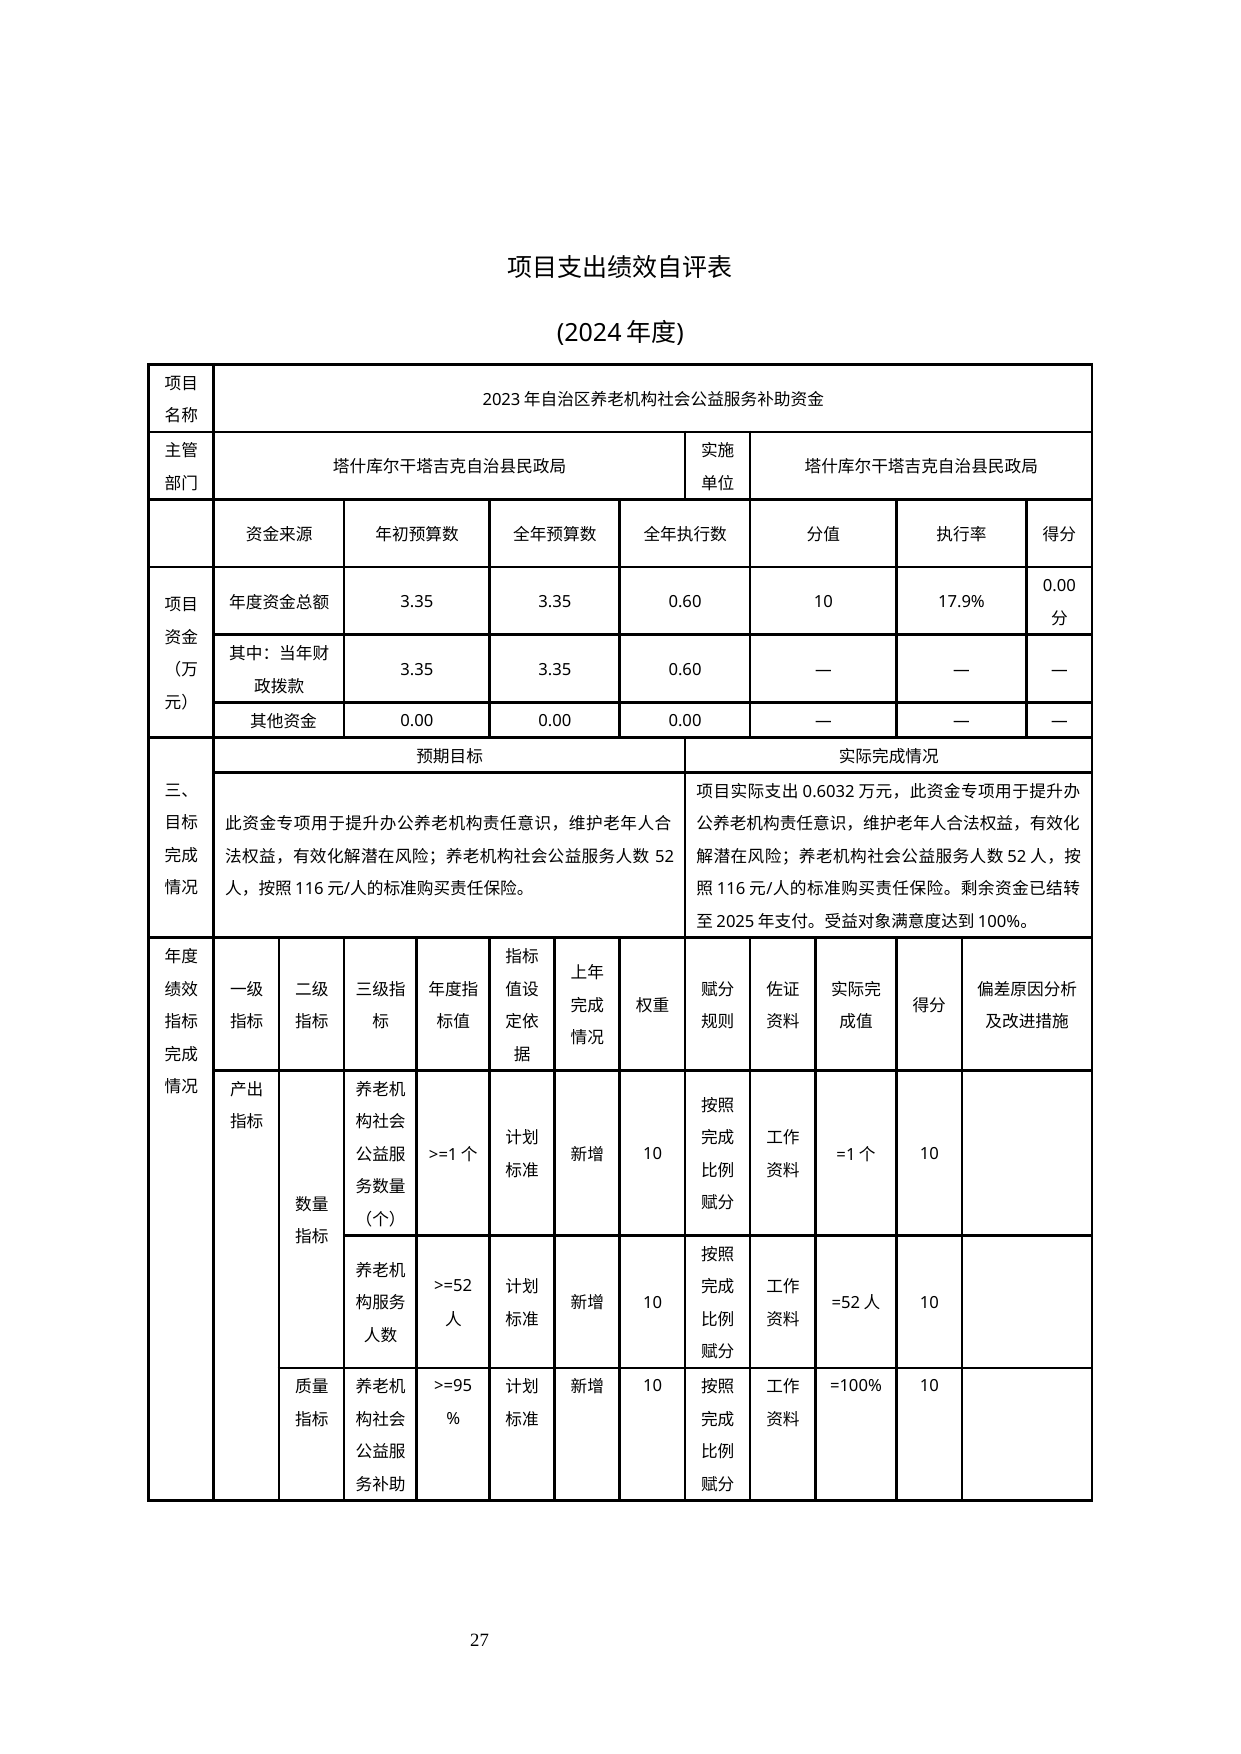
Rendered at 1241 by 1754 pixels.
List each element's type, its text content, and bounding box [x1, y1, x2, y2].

table_cell 全年预算数 [491, 501, 618, 566]
table_cell 3.35 [345, 568, 488, 633]
table_cell 工作资料 [751, 1072, 814, 1234]
table_cell 年度资金总额 [215, 568, 343, 633]
table_cell 新增 [556, 1237, 618, 1367]
table_cell 全年执行数 [621, 501, 749, 566]
table_cell 实际完成值 [817, 939, 895, 1069]
table_cell 年度指标值 [418, 939, 488, 1069]
table_cell [963, 1072, 1091, 1234]
table_cell 养老机构社会公益服务数量（个） [345, 1072, 415, 1234]
table_cell 0.00 [491, 704, 618, 736]
table_cell 2023年自治区养老机构社会公益服务补助资金 [215, 366, 1091, 431]
table_cell 10 [621, 1072, 684, 1234]
table_cell 工作资料 [751, 1237, 814, 1367]
table_cell 三级指标 [345, 939, 415, 1069]
table_cell 按照完成比例赋分 [686, 1072, 749, 1234]
table_cell 其他资金 [215, 704, 343, 736]
table_cell — [751, 636, 895, 701]
table_cell 一级指标 [215, 939, 278, 1069]
table_cell 项目资金 （万元） [150, 568, 212, 736]
table_cell 赋分规则 [686, 939, 749, 1069]
table_cell 0.00 [345, 704, 488, 736]
table_cell 产出指标 [215, 1072, 278, 1499]
table_cell 三、目标完成情况 [150, 739, 212, 936]
table_cell 年初预算数 [345, 501, 488, 566]
table_cell =100% [817, 1369, 895, 1499]
table_cell — [1028, 704, 1091, 736]
table_cell 塔什库尔干塔吉克自治县民政局 [215, 433, 684, 498]
table_cell 塔什库尔干塔吉克自治县民政局 [751, 433, 1091, 498]
table_cell 养老机构社会公益服务补助足额发放率 [345, 1369, 415, 1499]
table_cell 实施单位 [686, 433, 749, 498]
table_cell 0.00分 [1028, 568, 1091, 633]
table_cell 资金来源 [215, 501, 343, 566]
table_cell 10 [898, 1369, 961, 1499]
table_cell 10 [621, 1369, 684, 1499]
table_cell [150, 501, 212, 566]
table_header 项目支出绩效自评表 [148, 233, 1092, 298]
table_cell 计划标准 [491, 1072, 553, 1234]
table_cell 0.00 [621, 704, 749, 736]
table_cell 得分 [898, 939, 961, 1069]
table_cell 佐证资料 [751, 939, 814, 1069]
table_cell — [898, 704, 1025, 736]
table_cell 项目实际支出0.6032万元，此资金专项用于提升办公养老机构责任意识，维护老年人合法权益，有效化解潜在风险；养老机构社会公益服务人数52人，按照116元/人的标准购买责任保险。剩余资金已结转至2025年支付。受益对象满意度达到100%。 [686, 774, 1091, 936]
table_cell 执行率 [898, 501, 1025, 566]
table_cell 10 [751, 568, 895, 633]
table_cell 项目名称 [150, 366, 212, 431]
table_cell 得分 [1028, 501, 1091, 566]
table_cell 新增 [556, 1369, 618, 1499]
table_cell 实际完成情况 [686, 739, 1091, 771]
table_cell 上年完成情况 [556, 939, 618, 1069]
table_cell 0.60 [621, 568, 749, 633]
table_cell 养老机构服务人数 [345, 1237, 415, 1367]
table_cell [963, 1369, 1091, 1499]
table_cell — [751, 704, 895, 736]
table_cell 主管部门 [150, 433, 212, 498]
table_cell 指标值设定依据 [491, 939, 553, 1069]
table_cell =1个 [817, 1072, 895, 1234]
table_cell 17.9% [898, 568, 1025, 633]
table_cell 3.35 [491, 636, 618, 701]
table_cell 权重 [621, 939, 684, 1069]
table_cell 3.35 [345, 636, 488, 701]
table_cell >=1个 [418, 1072, 488, 1234]
table_cell 此资金专项用于提升办公养老机构责任意识，维护老年人合法权益，有效化解潜在风险；养老机构社会公益服务人数52人，按照116元/人的标准购买责任保险。 [215, 774, 684, 936]
table_cell 10 [898, 1237, 961, 1367]
table_cell 预期目标 [215, 739, 684, 771]
table_cell 3.35 [491, 568, 618, 633]
table_cell 数量指标 [280, 1072, 343, 1367]
table_cell 新增 [556, 1072, 618, 1234]
table_cell =52人 [817, 1237, 895, 1367]
table_cell 10 [621, 1237, 684, 1367]
table_cell 按照完成比例赋分 [686, 1237, 749, 1367]
table_cell [963, 1237, 1091, 1367]
table_cell 年度绩效指标完成情况 [150, 939, 212, 1499]
table_cell 偏差原因分析及改进措施 [963, 939, 1091, 1069]
table_cell — [1028, 636, 1091, 701]
table_cell 二级指标 [280, 939, 343, 1069]
table_cell 其中：当年财政拨款 [215, 636, 343, 701]
table_cell — [898, 636, 1025, 701]
table_cell 质量指标 [280, 1369, 343, 1499]
table_cell >=52人 [418, 1237, 488, 1367]
table_cell 计划标准 [491, 1369, 553, 1499]
table_cell 分值 [751, 501, 895, 566]
table_cell >=95% [418, 1369, 488, 1499]
table_cell 10 [898, 1072, 961, 1234]
table_cell 按照完成比例赋分 [686, 1369, 749, 1499]
table_cell (2024年度) [148, 298, 1092, 363]
table_cell 计划标准 [491, 1237, 553, 1367]
table_cell 工作资料 [751, 1369, 814, 1499]
table_cell 0.60 [621, 636, 749, 701]
